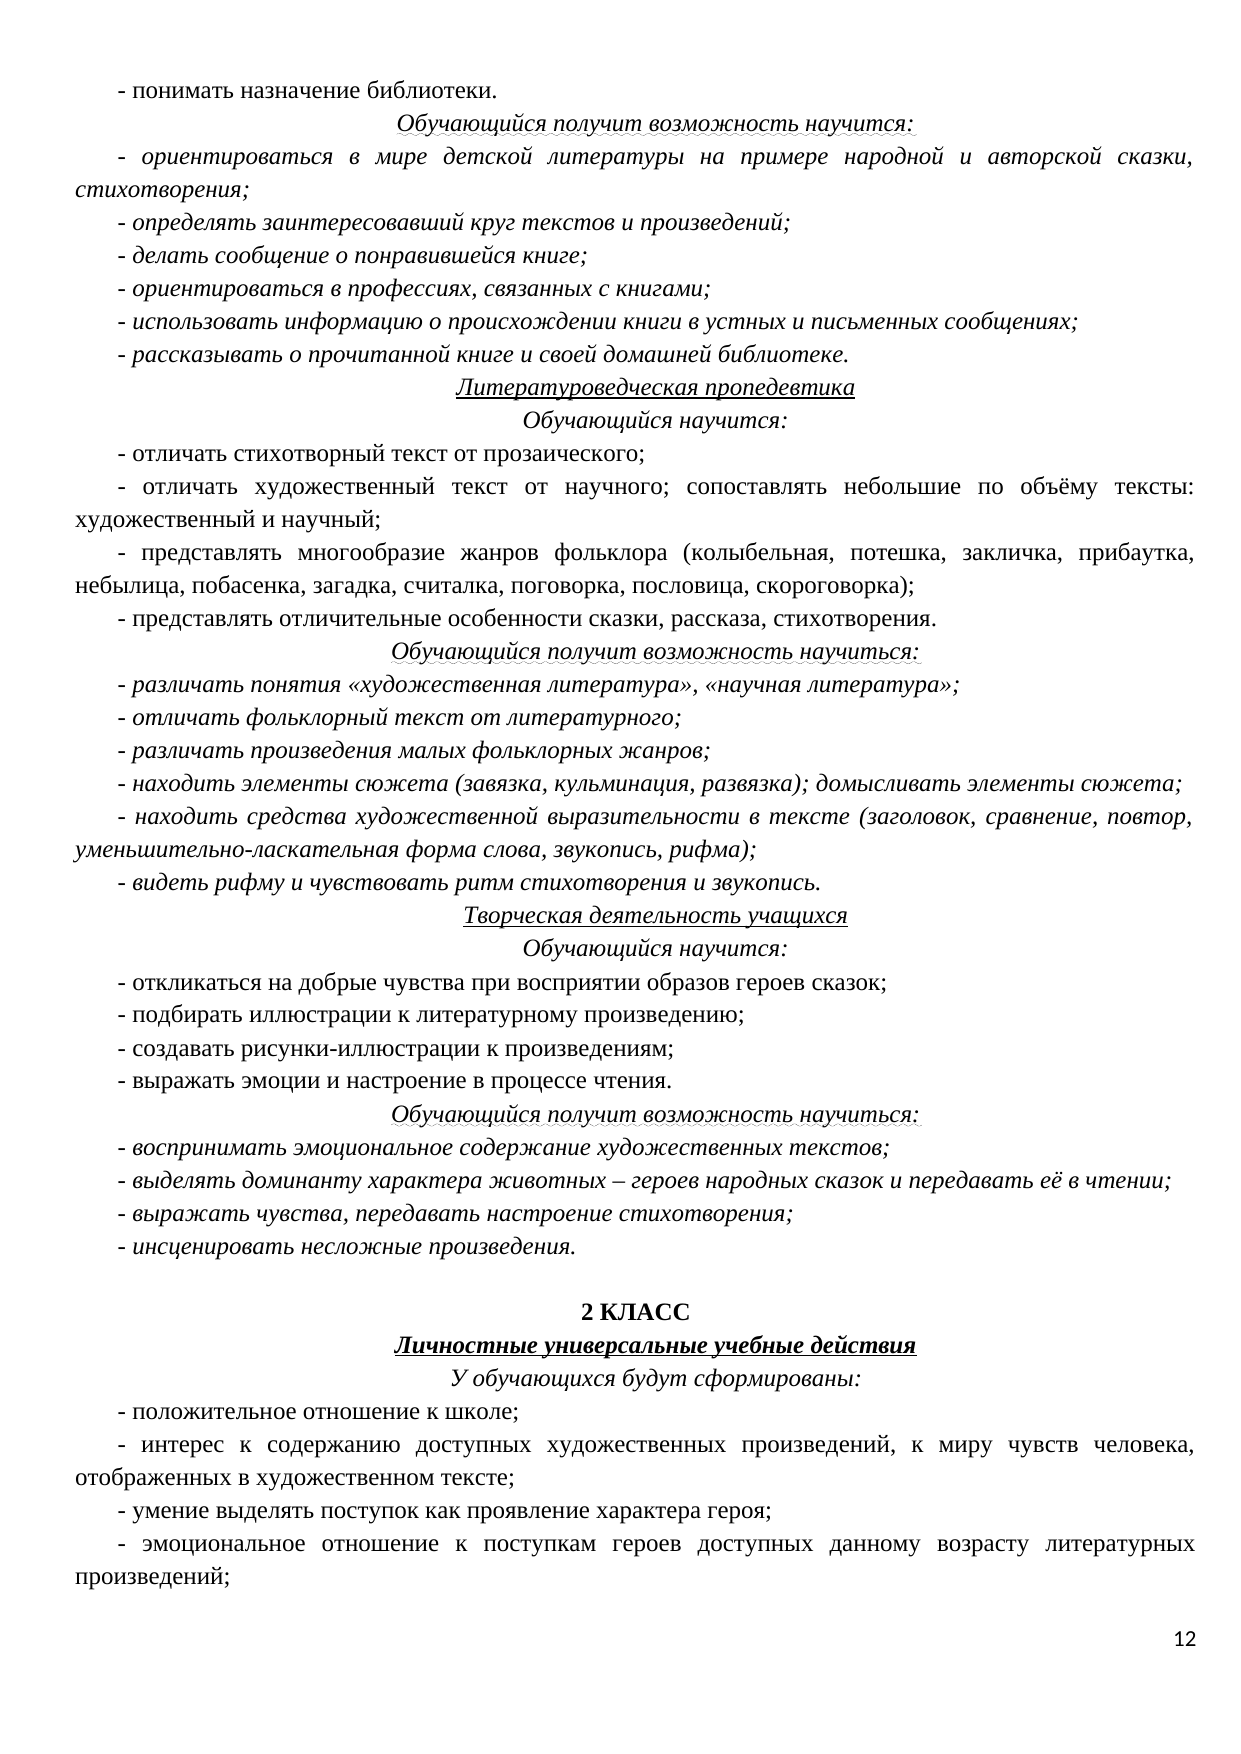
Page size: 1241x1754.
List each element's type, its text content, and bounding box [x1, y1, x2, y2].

text - различать понятия «художественная литература», «научная литература»; [75, 669, 1196, 698]
text Обучающийся научится: [75, 933, 1196, 962]
text - создавать рисунки-иллюстрации к произведениям; [75, 1033, 1196, 1061]
text - воспринимать эмоциональное содержание художественных текстов; [75, 1132, 1196, 1160]
text - использовать информацию о происхождении книги в устных и письменных сообщениях; [75, 306, 1196, 335]
text - представлять многообразие жанров фольклора (колыбельная, потешка, закличка, прибаутка, небылица, побасенка, загадка, считалка, поговорка, пословица, скороговорка); [75, 537, 1196, 599]
text Творческая деятельность учащихся [75, 901, 1196, 929]
text - эмоциональное отношение к поступкам героев доступных данному возрасту литературных произведений; [75, 1528, 1196, 1590]
text - интерес к содержанию доступных художественных произведений, к миру чувств человека, отображенных в художественном тексте; [75, 1429, 1196, 1491]
text 2 КЛАСС [75, 1297, 1196, 1326]
text - ориентироваться в профессиях, связанных с книгами; [75, 273, 1196, 302]
text - делать сообщение о понравившейся книге; [75, 240, 1196, 269]
text Обучающийся научится: [75, 405, 1196, 434]
text Личностные универсальные учебные действия [75, 1330, 1196, 1358]
text - понимать назначение библиотеки. [75, 75, 1196, 104]
text - видеть рифму и чувствовать ритм стихотворения и звукопись. [75, 867, 1196, 896]
text - положительное отношение к школе; [75, 1396, 1196, 1424]
text - инсценировать несложные произведения. [75, 1231, 1196, 1259]
text Литературоведческая пропедевтика [75, 372, 1196, 401]
text - подбирать иллюстрации к литературному произведению; [75, 999, 1196, 1028]
text Обучающийся получит возможность научиться: [75, 636, 1196, 665]
text Обучающийся получит возможность научиться: [75, 1099, 1196, 1127]
text - представлять отличительные особенности сказки, рассказа, стихотворения. [75, 603, 1196, 632]
text - выражать чувства, передавать настроение стихотворения; [75, 1198, 1196, 1226]
text - выражать эмоции и настроение в процессе чтения. [75, 1066, 1196, 1094]
text - находить средства художественной выразительности в тексте (заголовок, сравнение, повтор, уменьшительно-ласкательная форма слова, звукопись, рифма); [75, 801, 1196, 863]
text - умение выделять поступок как проявление характера героя; [75, 1495, 1196, 1524]
text - рассказывать о прочитанной книге и своей домашней библиотеке. [75, 339, 1196, 368]
text Обучающийся получит возможность научится: [75, 108, 1196, 137]
text У обучающихся будут сформированы: [75, 1363, 1196, 1392]
text - определять заинтересовавший круг текстов и произведений; [75, 207, 1196, 236]
text - различать произведения малых фольклорных жанров; [75, 735, 1196, 764]
text - отличать стихотворный текст от прозаического; [75, 438, 1196, 467]
text - отличать фольклорный текст от литературного; [75, 702, 1196, 731]
text - ориентироваться в мире детской литературы на примере народной и авторской сказки, стихотворения; [75, 141, 1196, 203]
text - отличать художественный текст от научного; сопоставлять небольшие по объёму тексты: художественный и научный; [75, 471, 1196, 533]
text - находить элементы сюжета (завязка, кульминация, развязка); домысливать элементы сюжета; [75, 768, 1196, 797]
text - выделять доминанту характера животных – героев народных сказок и передавать её в чтении; [75, 1165, 1196, 1193]
text - откликаться на добрые чувства при восприятии образов героев сказок; [75, 967, 1196, 995]
